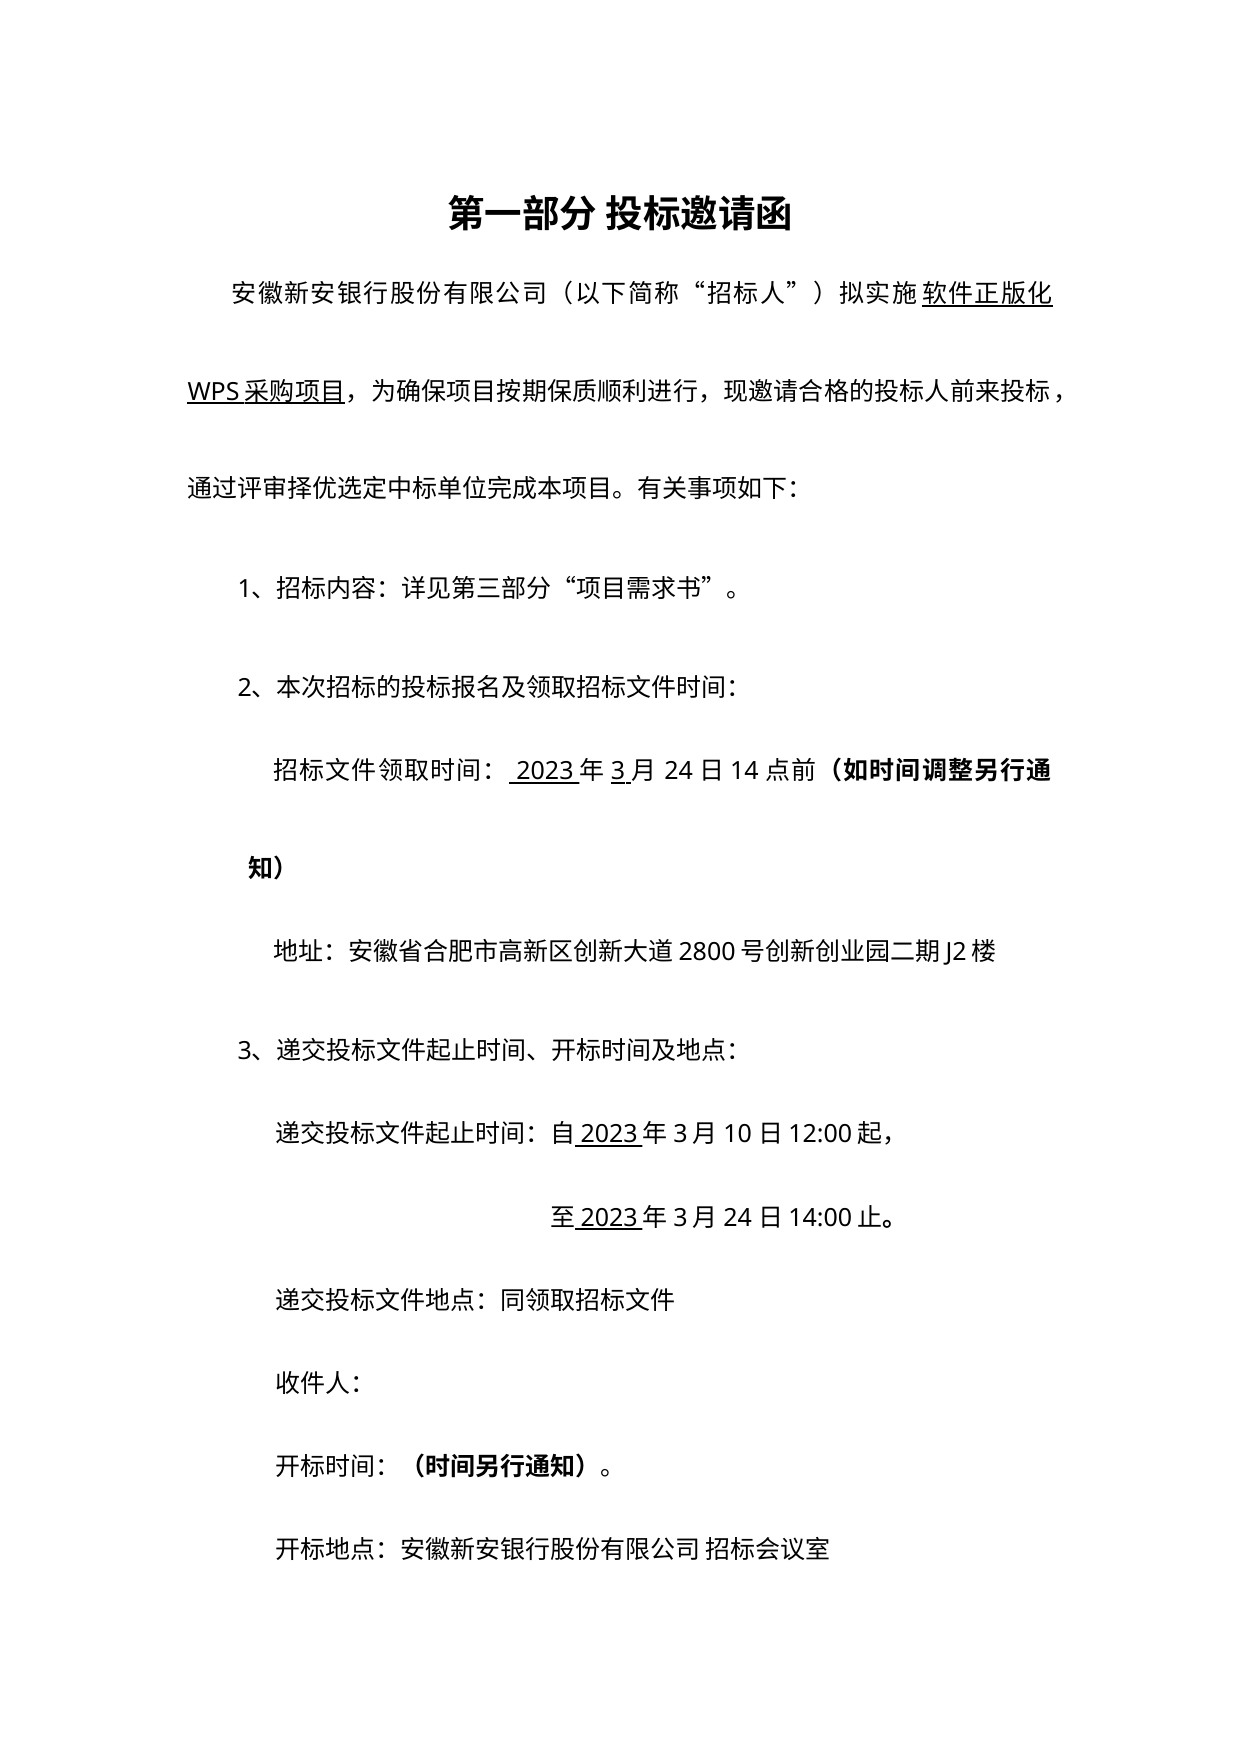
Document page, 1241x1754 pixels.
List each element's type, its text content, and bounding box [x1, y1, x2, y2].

text 开标时间：（时间另行通知）。 [187, 1432, 1053, 1497]
text 地址：安徽省合肥市高新区创新大道2800号创新创业园二期J2楼 [248, 917, 1053, 982]
text 2、本次招标的投标报名及领取招标文件时间： [187, 653, 1053, 718]
text 1、招标内容：详见第三部分“项目需求书”。 [187, 554, 1053, 619]
text 递交投标文件地点：同领取招标文件 [187, 1266, 1053, 1331]
text 递交投标文件起止时间：自 2023年 3月 10 日12:00起， [187, 1099, 1053, 1164]
text 开标地点：安徽新安银行股份有限公司 招标会议室 [187, 1515, 1053, 1580]
text 第一部分 投标邀请函 [187, 178, 1053, 243]
text 至 2023年 3月 24 日14:00止。 [187, 1183, 1053, 1248]
text 收件人： [187, 1349, 1053, 1414]
text 安徽新安银行股份有限公司（以下简称“招标人”）拟实施软件正版化WPS采购项目，为确保项目按期保质顺利进行，现邀请合格的投标人前来投标，通过评审择优选定中标单位完成本项目。有关事项如下： [187, 259, 1053, 519]
text 3、递交投标文件起止时间、开标时间及地点： [187, 1016, 1053, 1081]
text 招标文件领取时间： 2023年3月 24日14点前（如时间调整另行通知） [248, 736, 1053, 899]
